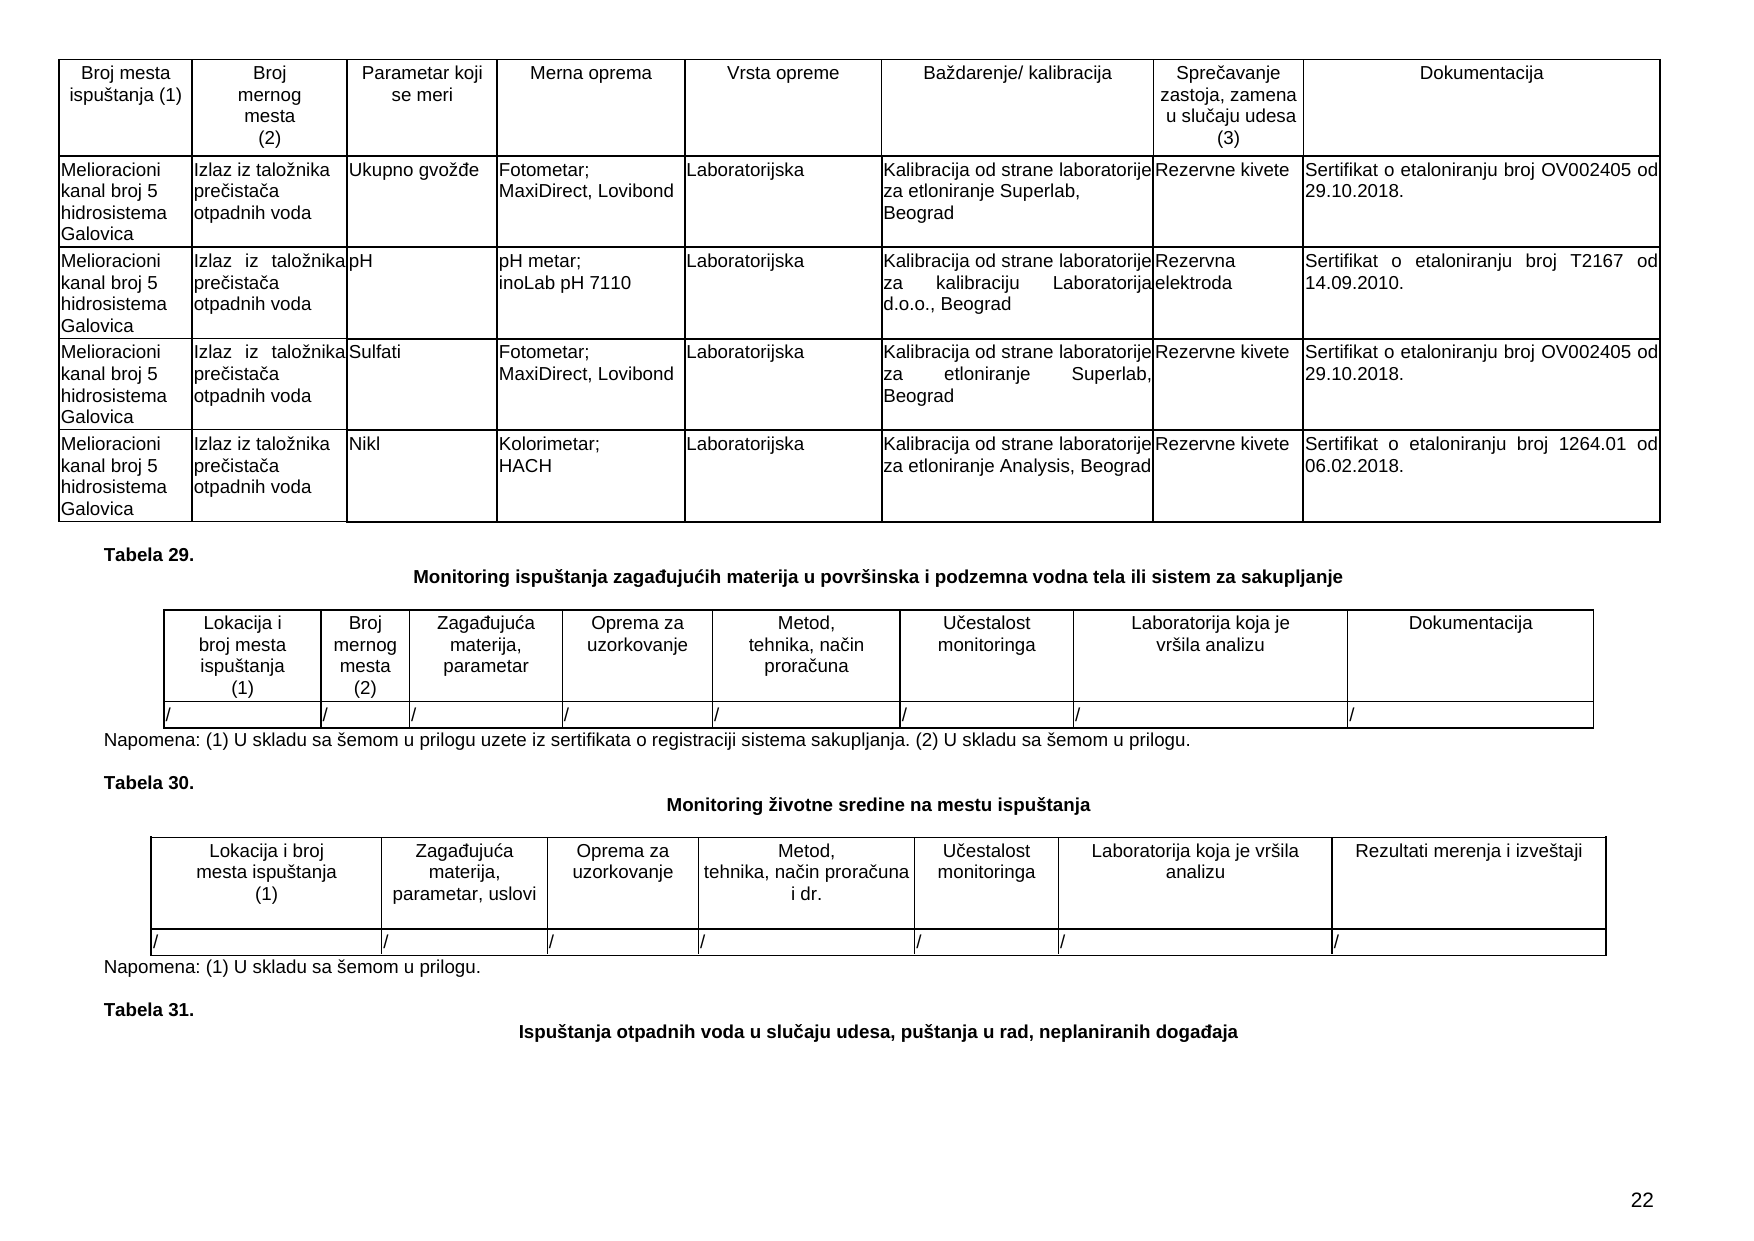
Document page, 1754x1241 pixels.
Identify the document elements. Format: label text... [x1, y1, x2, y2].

table_header Oprema za uzorkovanje [548, 838, 698, 928]
table_cell Kalibracija od strane laboratorije za etloniranje Analysis, Beograd [883, 431, 1152, 521]
table_cell Ukupno gvožđe [348, 157, 496, 246]
text Tabela 30. [103, 772, 1653, 793]
table_header Metod, tehnika, način proračuna i dr. [699, 838, 914, 928]
table_cell / [548, 930, 698, 954]
table_cell Rezervne kivete [1154, 431, 1302, 521]
table_cell Rezervne kivete [1154, 157, 1302, 246]
text Napomena: (1) U skladu sa šemom u prilogu. [103, 956, 1653, 978]
table_header Dokumentacija [1348, 611, 1593, 701]
table_cell Izlaz iz taložnika prečistača otpadnih voda [193, 157, 346, 246]
table_cell Rezervne kivete [1154, 340, 1302, 429]
table_cell / [901, 702, 1073, 727]
table_cell / [915, 930, 1058, 954]
table_cell / [410, 702, 562, 727]
table_header Parametar koji se meri [348, 60, 496, 155]
table_cell Sertifikat o etaloniranju broj OV002405 od 29.10.2018. [1304, 157, 1659, 246]
table_header Lokacija i broj mesta ispuštanja (1) [165, 611, 320, 701]
table_cell Izlaz iz taložnika prečistača otpadnih voda [193, 430, 346, 521]
table_cell Izlaz iz taložnika prečistača otpadnih voda [193, 339, 346, 429]
text Tabela 31. [103, 999, 1653, 1021]
table_cell Melioracioni kanal broj 5 hidrosistema Galovica [60, 339, 191, 429]
text Tabela 29. [103, 544, 1653, 566]
text Napomena: (1) U skladu sa šemom u prilogu uzete iz sertifikata o registraciji sistema sakupljanja. (2) U skladu sa šemom u prilogu. [103, 729, 1653, 750]
table_header Broj mernog mesta (2) [322, 611, 409, 701]
table_header Lokacija i broj mesta ispuštanja (1) [152, 838, 381, 928]
table_cell / [1333, 930, 1605, 954]
table_cell Laboratorijska [686, 248, 881, 338]
table_cell Sertifikat o etaloniranju broj T2167 od 14.09.2010. [1304, 248, 1659, 338]
table_cell Izlaz iz taložnika prečistača otpadnih voda [193, 248, 346, 338]
table_cell Laboratorijska [686, 340, 881, 429]
table_cell Kalibracija od strane laboratorije za etloniranje Superlab, Beograd [883, 157, 1152, 246]
table_header Dokumentacija [1304, 60, 1659, 155]
table_cell Melioracioni kanal broj 5 hidrosistema Galovica [60, 430, 191, 521]
table_header Merna oprema [498, 60, 684, 155]
table_cell Kalibracija od strane laboratorije za kalibraciju Laboratorija d.o.o., Beograd [883, 248, 1152, 338]
table_cell Sertifikat o etaloniranju broj 1264.01 od 06.02.2018. [1304, 431, 1659, 521]
table_cell Sulfati [348, 340, 496, 429]
table_cell / [699, 930, 914, 954]
table_header Broj mernog mesta (2) [193, 60, 346, 155]
table_header Sprečavanje zastoja, zamena u slučaju udesa (3) [1154, 60, 1303, 155]
table_cell Laboratorijska [686, 431, 881, 521]
table_header Zagađujuća materija, parametar, uslovi [382, 838, 547, 928]
table_cell Melioracioni kanal broj 5 hidrosistema Galovica [60, 157, 191, 246]
table_header Broj mesta ispuštanja (1) [60, 60, 191, 155]
table_cell / [713, 702, 899, 727]
table_cell Sertifikat o etaloniranju broj OV002405 od 29.10.2018. [1304, 340, 1659, 429]
text Monitoring ispuštanja zagađujućih materija u površinska i podzemna vodna tela ili sistem za sakupljanje [103, 566, 1653, 587]
table_cell Fotometar; MaxiDirect, Lovibond [498, 157, 684, 246]
table_header Učestalost monitoringa [901, 611, 1073, 701]
table_cell Laboratorijska [686, 157, 881, 246]
table_header Laboratorija koja je vršila analizu [1059, 838, 1331, 928]
table_cell / [1074, 702, 1347, 727]
table_cell Melioracioni kanal broj 5 hidrosistema Galovica [60, 248, 191, 338]
table_header Vrsta opreme [686, 60, 881, 155]
table_cell Rezervna elektroda [1154, 248, 1302, 338]
table_header Laboratorija koja je vršila analizu [1074, 611, 1347, 701]
table_cell Nikl [348, 431, 496, 521]
table_cell / [165, 702, 320, 727]
table_header Rezultati merenja i izveštaji [1333, 838, 1605, 928]
text Ispuštanja otpadnih voda u slučaju udesa, puštanja u rad, neplaniranih događaja [103, 1021, 1653, 1042]
table_cell / [152, 930, 381, 954]
table_cell / [1059, 930, 1331, 954]
table_cell Kolorimetar; HACH [498, 431, 684, 521]
table_header Metod, tehnika, način proračuna [713, 611, 899, 701]
table_header Oprema za uzorkovanje [563, 611, 712, 701]
table_cell / [563, 702, 712, 727]
table_header Zagađujuća materija, parametar [410, 611, 562, 701]
table_cell / [1348, 702, 1593, 727]
table_cell / [322, 702, 409, 727]
table_cell Kalibracija od strane laboratorije za etloniranje Superlab, Beograd [883, 340, 1152, 429]
table_header Učestalost monitoringa [915, 838, 1058, 928]
table_cell / [382, 930, 547, 954]
text Monitoring životne sredine na mestu ispuštanja [103, 793, 1653, 815]
table_cell Fotometar; MaxiDirect, Lovibond [498, 340, 684, 429]
table_header Baždarenje/ kalibracija [882, 60, 1153, 155]
table_cell pH [348, 248, 496, 338]
table_cell pH metar; inoLab pH 7110 [498, 248, 684, 338]
